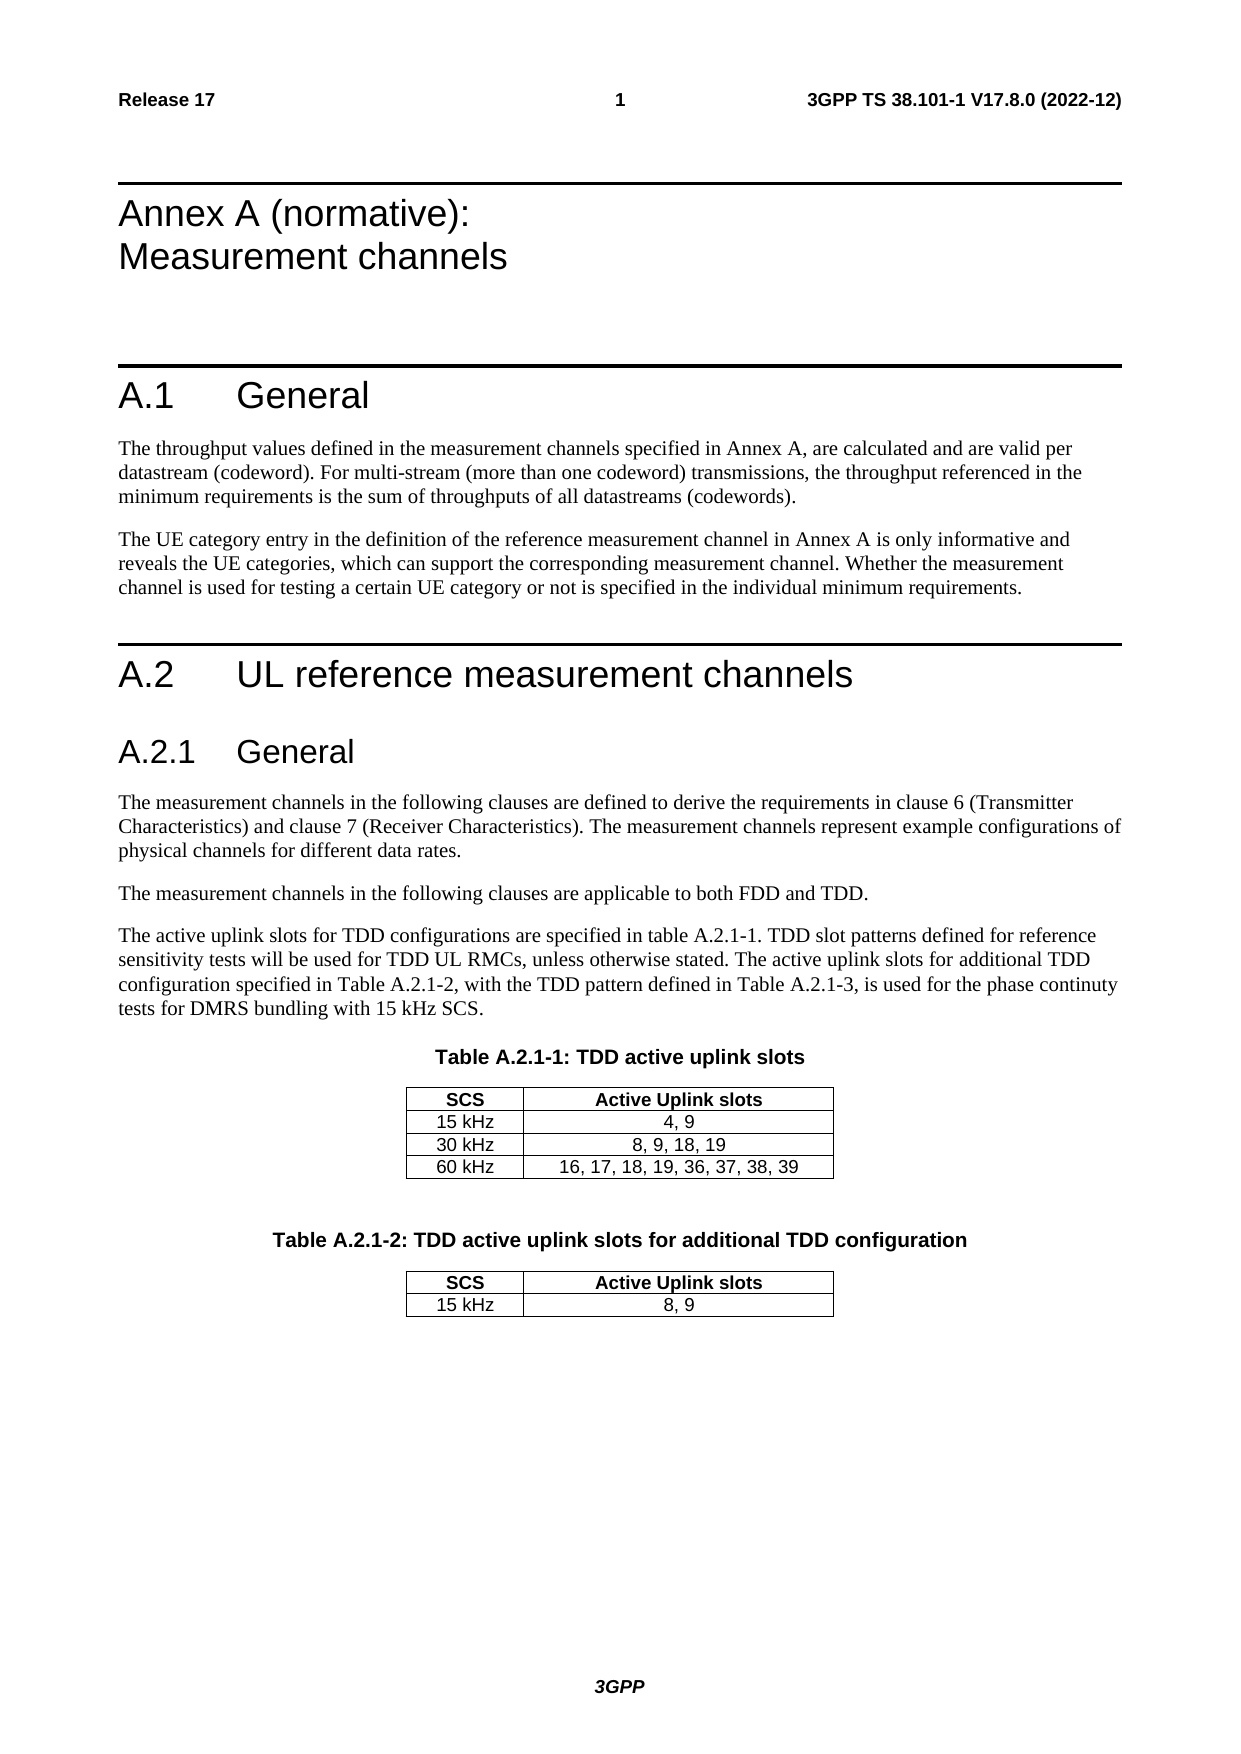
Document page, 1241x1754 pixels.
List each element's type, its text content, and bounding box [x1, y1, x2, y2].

table_header SCS [407, 1088, 523, 1110]
text The measurement channels in the following clauses are applicable to both FDD and TDD. [118, 881, 1122, 904]
table_cell 8, 9, 18, 19 [524, 1134, 833, 1155]
text The throughput values defined in the measurement channels specified in Annex A, are calculated and are valid per datastream (codeword). For multi-stream (more than one codeword) transmissions, the throughput referenced in the minimum requirements is the sum of throughputs of all datastreams (codewords). [118, 436, 1122, 508]
table_header Active Uplink slots [524, 1088, 833, 1110]
text Table A.2.1-1: TDD active uplink slots [118, 1044, 1122, 1068]
subtitle Annex A (normative): Measurement channels [118, 185, 1122, 278]
text The measurement channels in the following clauses are defined to derive the requirements in clause 6 (Transmitter Characteristics) and clause 7 (Receiver Characteristics). The measurement channels represent example configurations of physical channels for different data rates. [118, 789, 1122, 862]
table_cell 60 kHz [407, 1156, 523, 1178]
subtitle A.2.1 General [118, 732, 1122, 771]
table_cell 15 kHz [407, 1294, 523, 1316]
table_cell 30 kHz [407, 1134, 523, 1155]
table_header Active Uplink slots [524, 1272, 833, 1293]
table_cell 4, 9 [524, 1111, 833, 1132]
subtitle A.2 UL reference measurement channels [118, 646, 1122, 695]
text Table A.2.1-2: TDD active uplink slots for additional TDD configuration [118, 1228, 1122, 1252]
text The UE category entry in the definition of the reference measurement channel in Annex A is only informative and reveals the UE categories, which can support the corresponding measurement channel. Whether the measurement channel is used for testing a certain UE category or not is specified in the individual minimum requirements. [118, 526, 1122, 599]
subtitle A.1 General [118, 368, 1122, 417]
text The active uplink slots for TDD configurations are specified in table A.2.1-1. TDD slot patterns defined for reference sensitivity tests will be used for TDD UL RMCs, unless otherwise stated. The active uplink slots for additional TDD configuration specified in Table A.2.1-2, with the TDD pattern defined in Table A.2.1-3, is used for the phase continuty tests for DMRS bundling with 15 kHz SCS. [118, 923, 1122, 1019]
table_header SCS [407, 1272, 523, 1293]
table_cell 8, 9 [524, 1294, 833, 1316]
table_cell 16, 17, 18, 19, 36, 37, 38, 39 [524, 1156, 833, 1178]
table_cell 15 kHz [407, 1111, 523, 1132]
